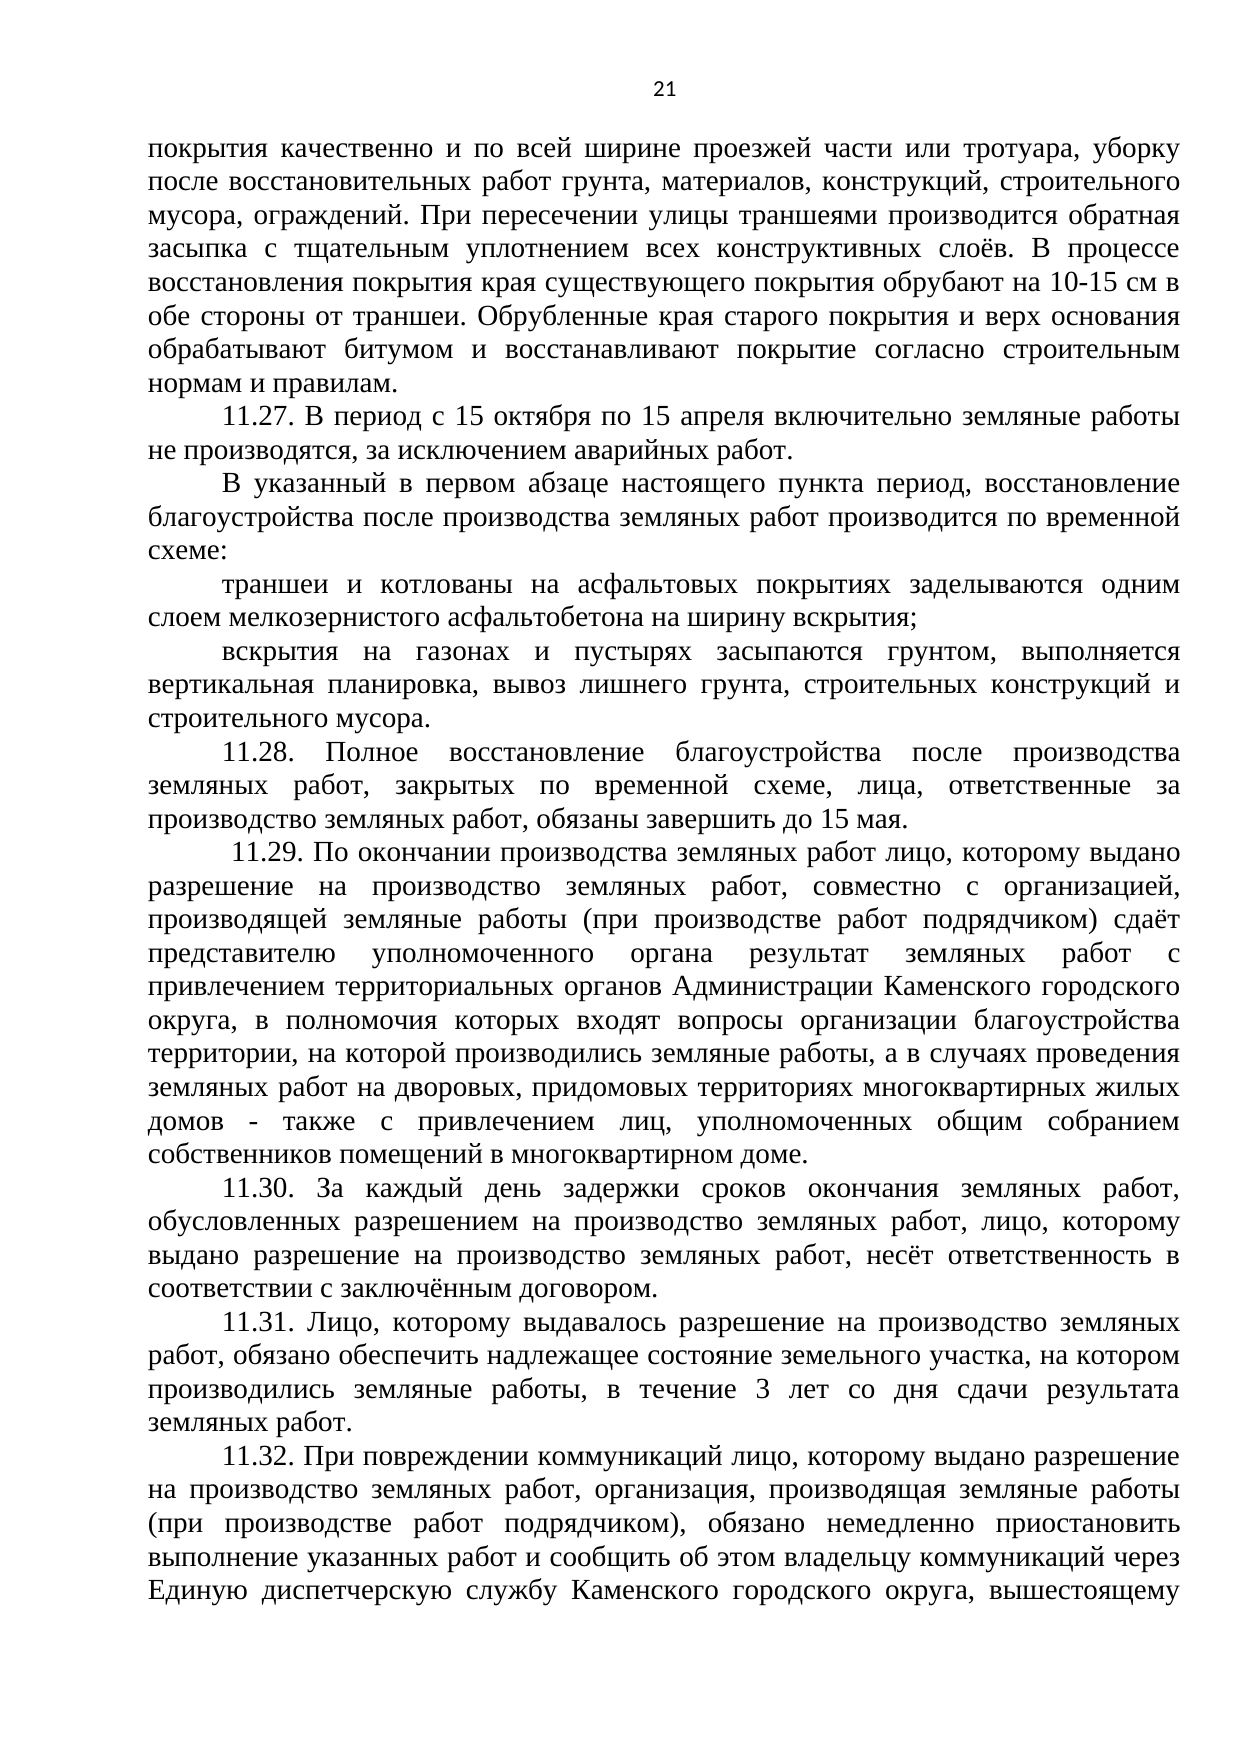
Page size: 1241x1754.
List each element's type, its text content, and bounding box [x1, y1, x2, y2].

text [148, 1438, 1181, 1606]
text 11.29. По окончании производства земляных работ лицо, которому выдано разрешение на производство земляных работ, совместно с организацией, производящей земляные работы (при производстве работ подрядчиком) сдаёт представителю уполномоченного органа результат земляных работ с привлечением территориальных органов Администрации Каменского городского округа, в полномочия которых входят вопросы организации благоустройства территории, на которой производились земляные работы, а в случаях проведения земляных работ на дворовых, придомовых территориях многоквартирных жилых домов - также с привлечением лиц, уполномоченных общим собранием собственников помещений в многоквартирном доме. [148, 834, 1181, 1170]
text вскрытия на газонах и пустырях засыпаются грунтом, выполняется вертикальная планировка, вывоз лишнего грунта, строительных конструкций и строительного мусора. [148, 633, 1181, 734]
text 11.28. Полное восстановление благоустройства после производства земляных работ, закрытых по временной схеме, лица, ответственные за производство земляных работ, обязаны завершить до 15 мая. [148, 734, 1181, 834]
text траншеи и котлованы на асфальтовых покрытиях заделываются одним слоем мелкозернистого асфальтобетона на ширину вскрытия; [148, 566, 1181, 633]
text 11.31. Лицо, которому выдавалось разрешение на производство земляных работ, обязано обеспечить надлежащее состояние земельного участка, на котором производились земляные работы, в течение 3 лет со дня сдачи результата земляных работ. [148, 1304, 1181, 1438]
text В указанный в первом абзаце настоящего пункта период, восстановление благоустройства после производства земляных работ производится по временной схеме: [148, 465, 1181, 566]
text 11.27. В период с 15 октября по 15 апреля включительно земляные работы не производятся, за исключением аварийных работ. [148, 398, 1181, 465]
text 11.30. За каждый день задержки сроков окончания земляных работ, обусловленных разрешением на производство земляных работ, лицо, которому выдано разрешение на производство земляных работ, несёт ответственность в соответствии с заключённым договором. [148, 1170, 1181, 1304]
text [148, 130, 1181, 398]
